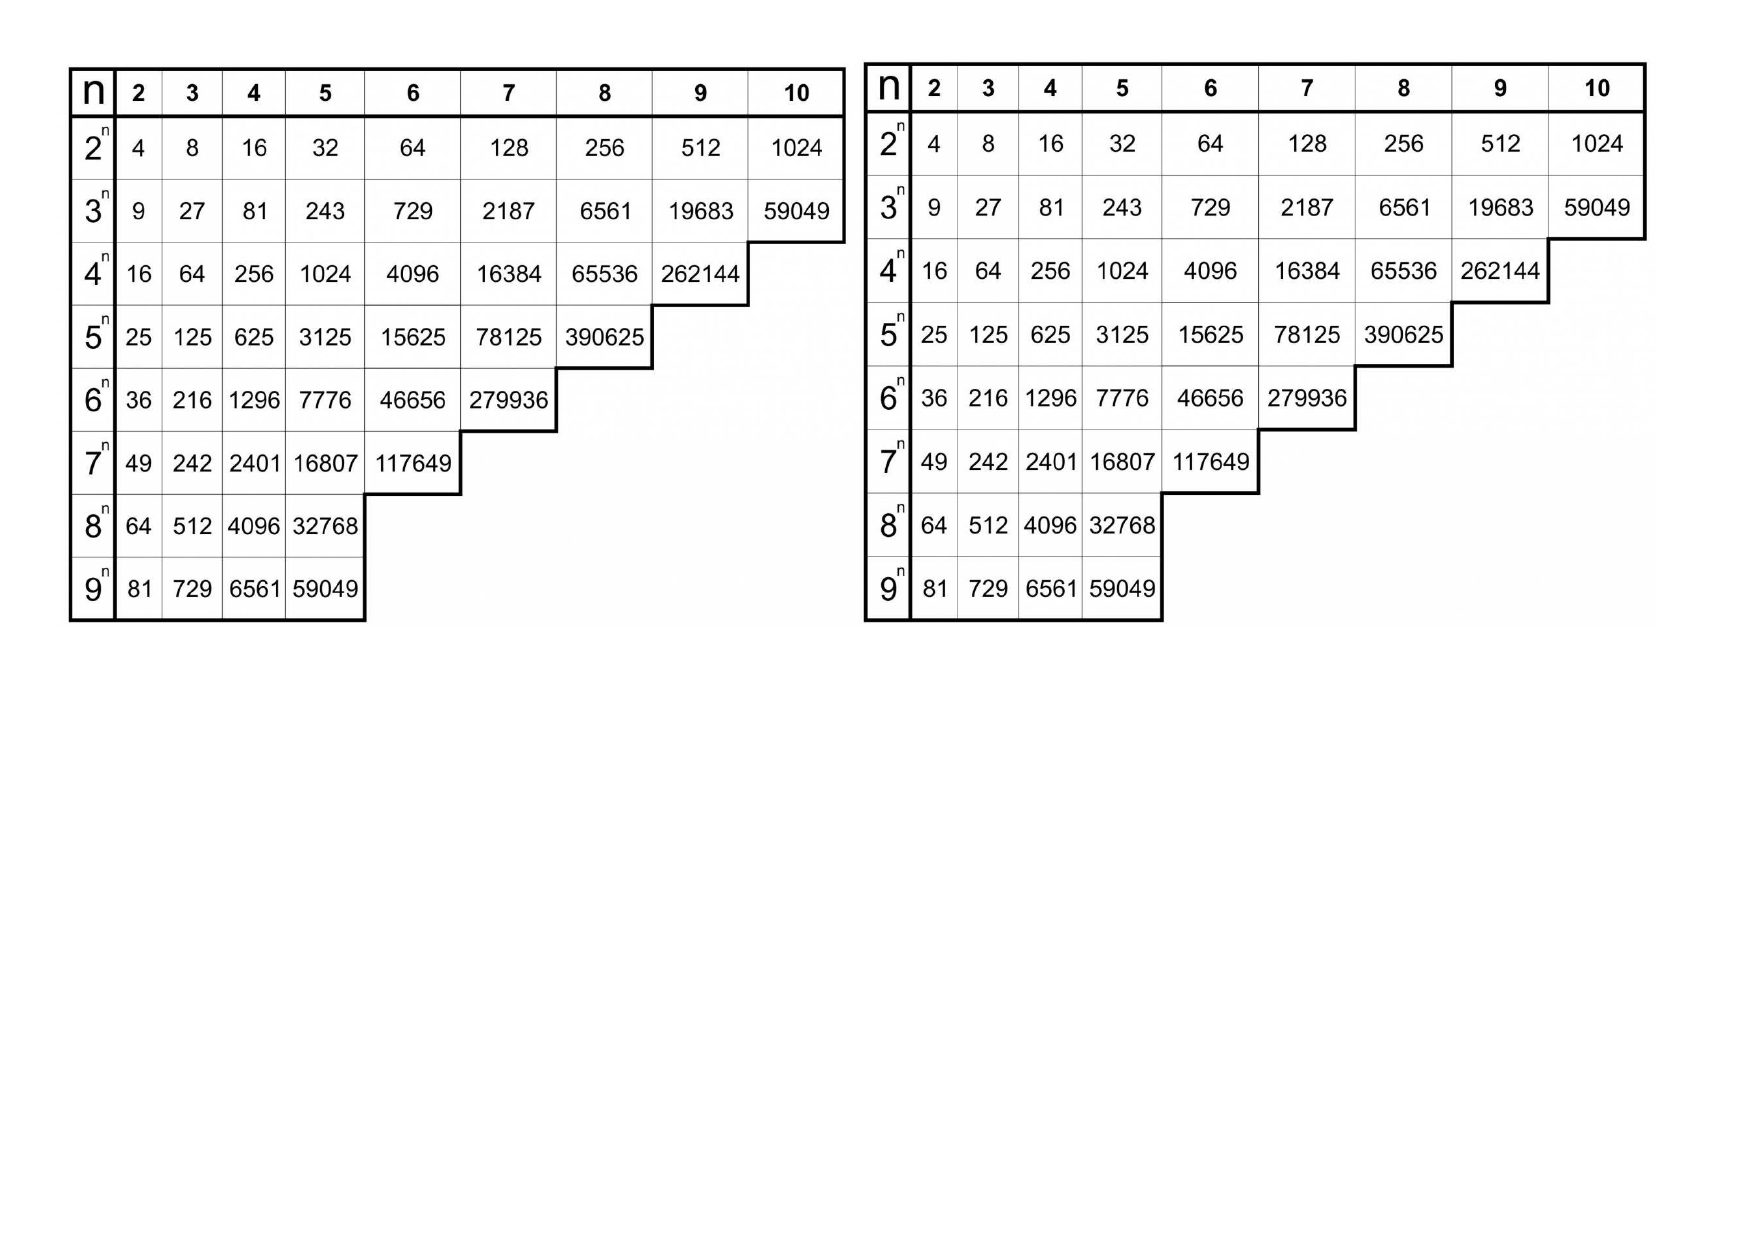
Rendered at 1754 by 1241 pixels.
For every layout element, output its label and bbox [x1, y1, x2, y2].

picture [59, 59, 1656, 628]
